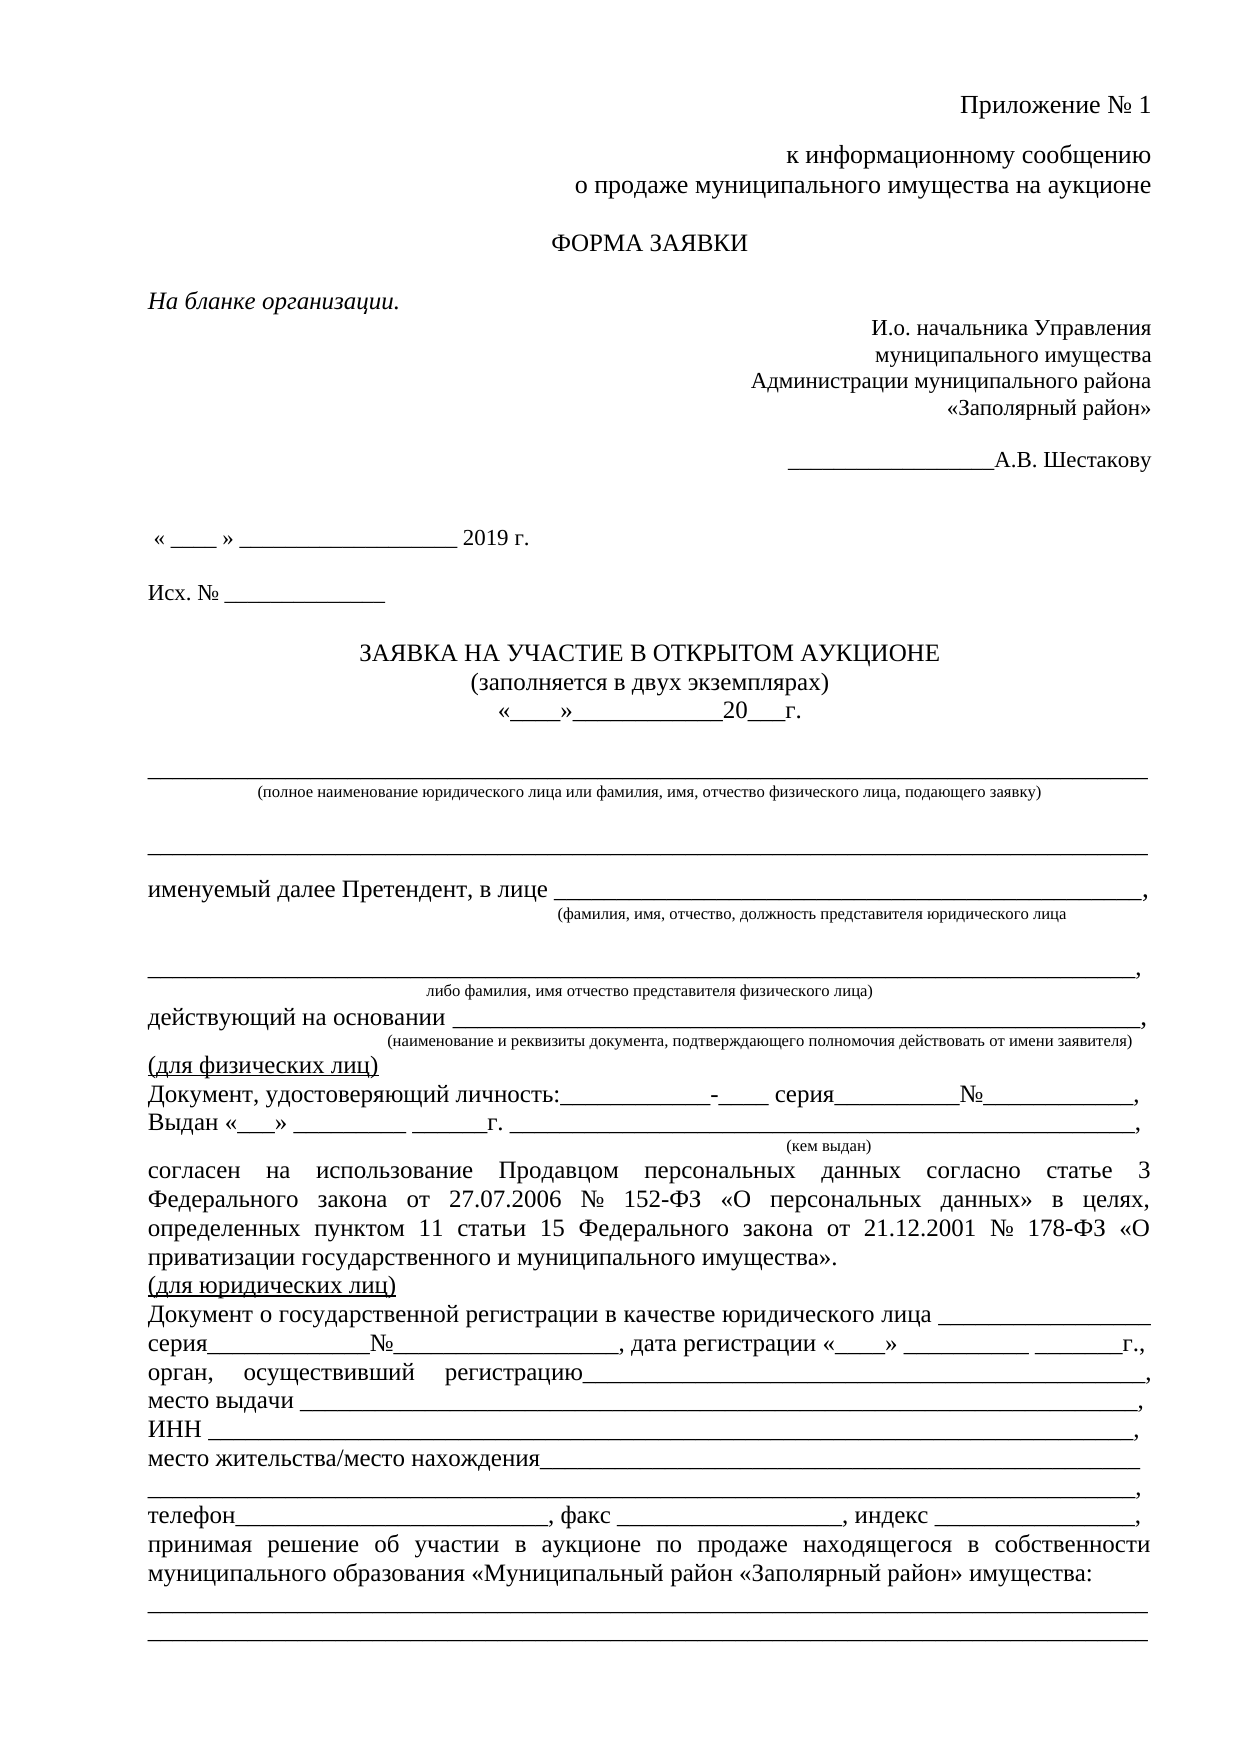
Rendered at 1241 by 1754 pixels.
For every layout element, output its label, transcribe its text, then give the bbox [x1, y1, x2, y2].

title Исх. № ______________ [148, 579, 1152, 605]
text либо фамилия, имя отчество представителя физического лица) [148, 980, 1152, 999]
text Выдан «___» _________ ______г. __________________________________________________, [148, 1107, 1152, 1136]
text ФОРМА ЗАЯВКИ [148, 228, 1152, 257]
text __________________А.В. Шестакову [148, 446, 1152, 473]
text (полное наименование юридического лица или фамилия, имя, отчество физического лица, подающего заявку) [148, 782, 1152, 801]
text ________________________________________________________________________________ [148, 829, 1152, 858]
text ЗАЯВКА НА УЧАСТИЕ В ОТКРЫТОМ АУКЦИОНЕ [148, 638, 1152, 667]
text согласен на использование Продавцом персональных данных согласно статье 3 Федерального закона от 27.07.2006 № 152-ФЗ «О персональных данных» в целях, определенных пунктом 11 статьи 15 Федерального закона от 21.12.2001 № 178-ФЗ «О приватизации государственного и муниципального имущества». [148, 1155, 1152, 1270]
text действующий на основании _______________________________________________________, [148, 999, 1152, 1031]
text Администрации муниципального района [148, 367, 1152, 393]
text именуемый далее Претендент, в лице _______________________________________________, [148, 873, 1152, 904]
text « ____ » ___________________ 2019 г. [148, 524, 1152, 550]
text (фамилия, имя, отчество, должность представителя юридического лица [148, 904, 1152, 923]
text (для юридических лиц) [148, 1270, 1152, 1299]
text (заполняется в двух экземплярах) [148, 667, 1152, 695]
text муниципального имущества [148, 341, 1152, 367]
text Документ о государственной регистрации в качестве юридического лица _________________ серия_____________№__________________, дата регистрации «____» __________ _______г., [148, 1299, 1152, 1357]
text _______________________________________________________________________________, [148, 1472, 1152, 1500]
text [148, 1587, 1152, 1644]
text место жительства/место нахождения________________________________________________ [148, 1443, 1152, 1472]
subtitle На бланке организации. [148, 286, 1152, 314]
text принимая решение об участии в аукционе по продаже находящегося в собственности муниципального образования «Муниципальный район «Заполярный район» имущества: [148, 1529, 1152, 1587]
text (кем выдан) [148, 1136, 1152, 1155]
text Документ, удостоверяющий личность:____________-____ серия__________№____________, [148, 1079, 1152, 1107]
text Приложение № 1 [148, 89, 1152, 119]
text (для физических лиц) [148, 1050, 1152, 1079]
text ИНН __________________________________________________________________________, [148, 1414, 1152, 1443]
text о продаже муниципального имущества на аукционе [148, 169, 1152, 199]
text к информационному сообщению [148, 139, 1152, 169]
text И.о. начальника Управления [148, 314, 1152, 341]
text _______________________________________________________________________________, [148, 952, 1152, 980]
text телефон_________________________, факс __________________, индекс ________________, [148, 1500, 1152, 1529]
text (наименование и реквизиты документа, подтверждающего полномочия действовать от имени заявителя) [148, 1031, 1152, 1050]
text «____»____________20___г. [148, 695, 1152, 724]
text орган, осуществивший регистрацию_____________________________________________, место выдачи ___________________________________________________________________, [148, 1357, 1152, 1414]
text ________________________________________________________________________________ [148, 753, 1152, 782]
text «Заполярный район» [148, 393, 1152, 420]
